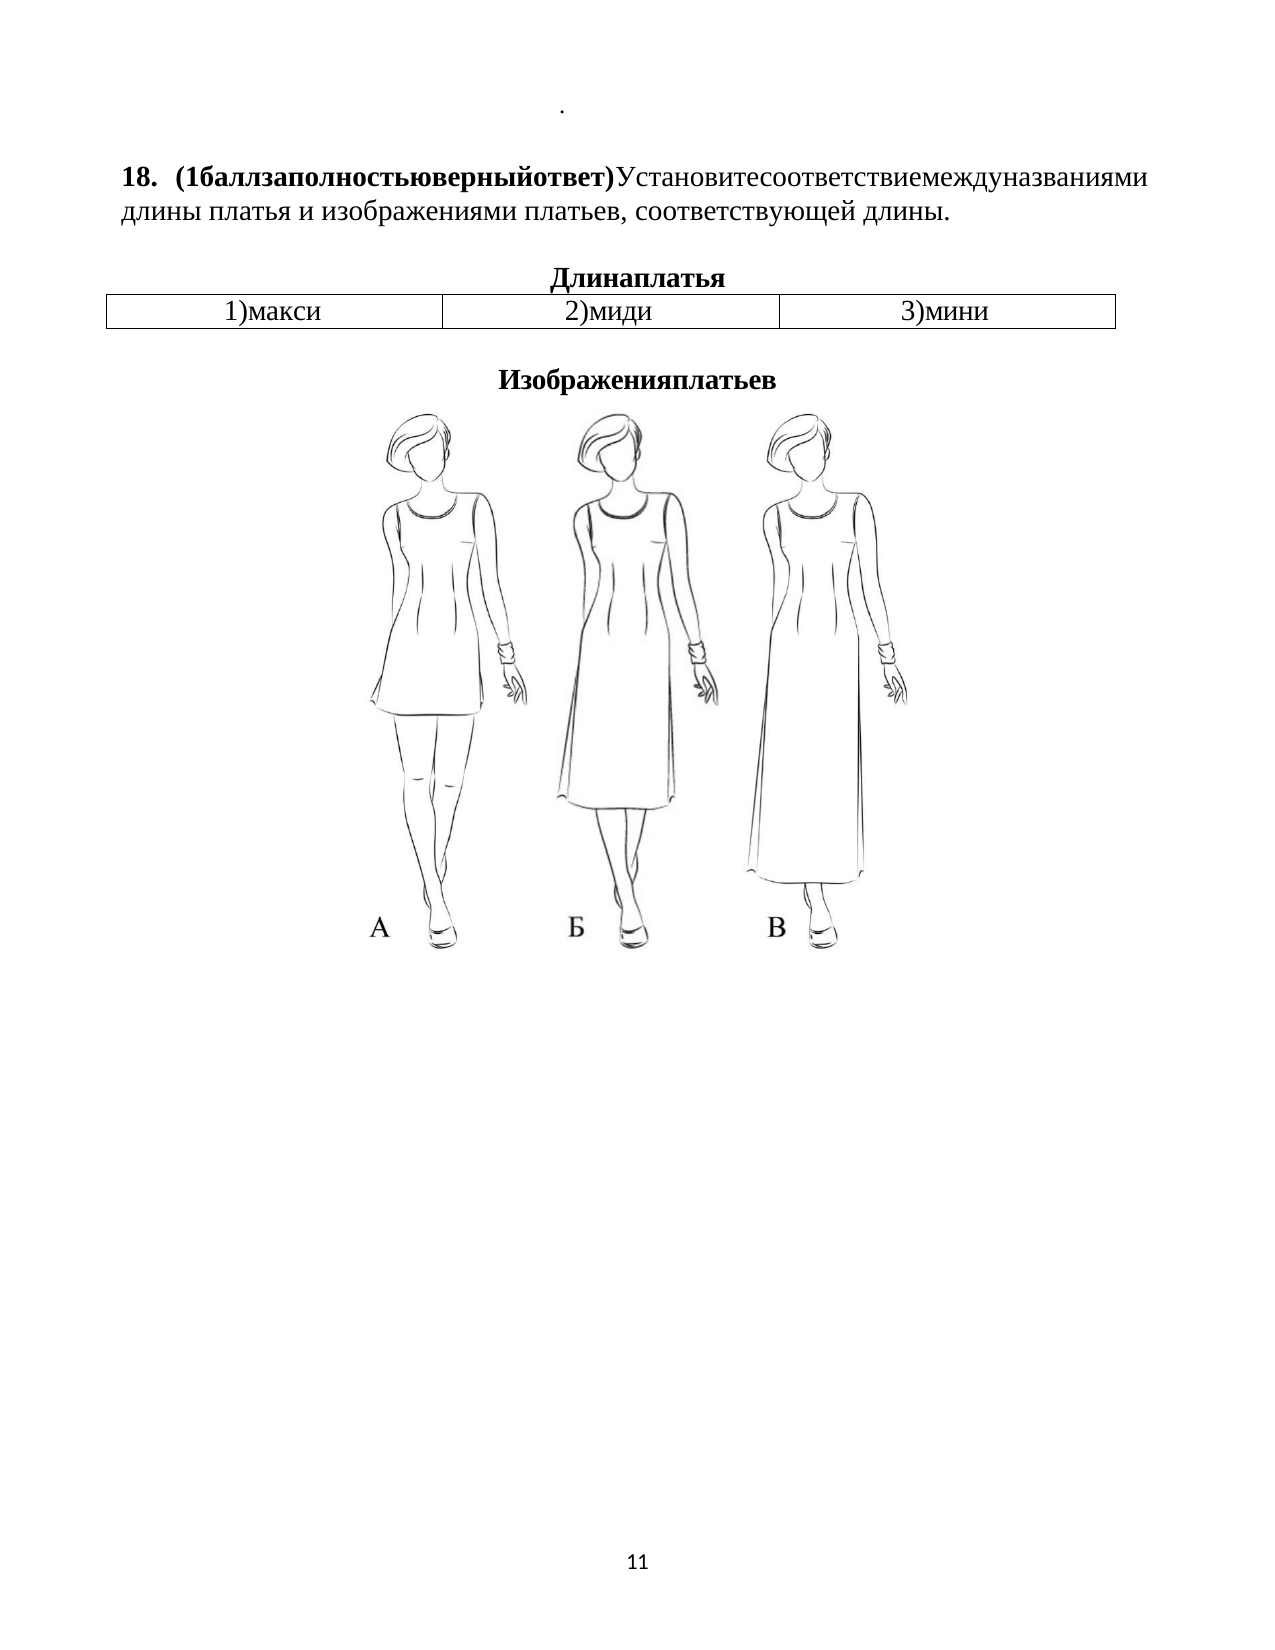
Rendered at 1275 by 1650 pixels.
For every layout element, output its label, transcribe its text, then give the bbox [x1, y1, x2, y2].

text Изображенияплатьев [269, 362, 1006, 395]
table_header 2)миди [443, 295, 779, 328]
table_header 1)макси [107, 295, 442, 328]
picture [366, 412, 911, 953]
subtitle Длинаплатья [270, 260, 1006, 294]
list (1баллзаполностьюверныйответ)Установитесоответствиемеждуназваниями длины платья и изображениями платьев, соответствующей длины. [121, 159, 1157, 226]
table_header 3)мини [780, 295, 1115, 328]
